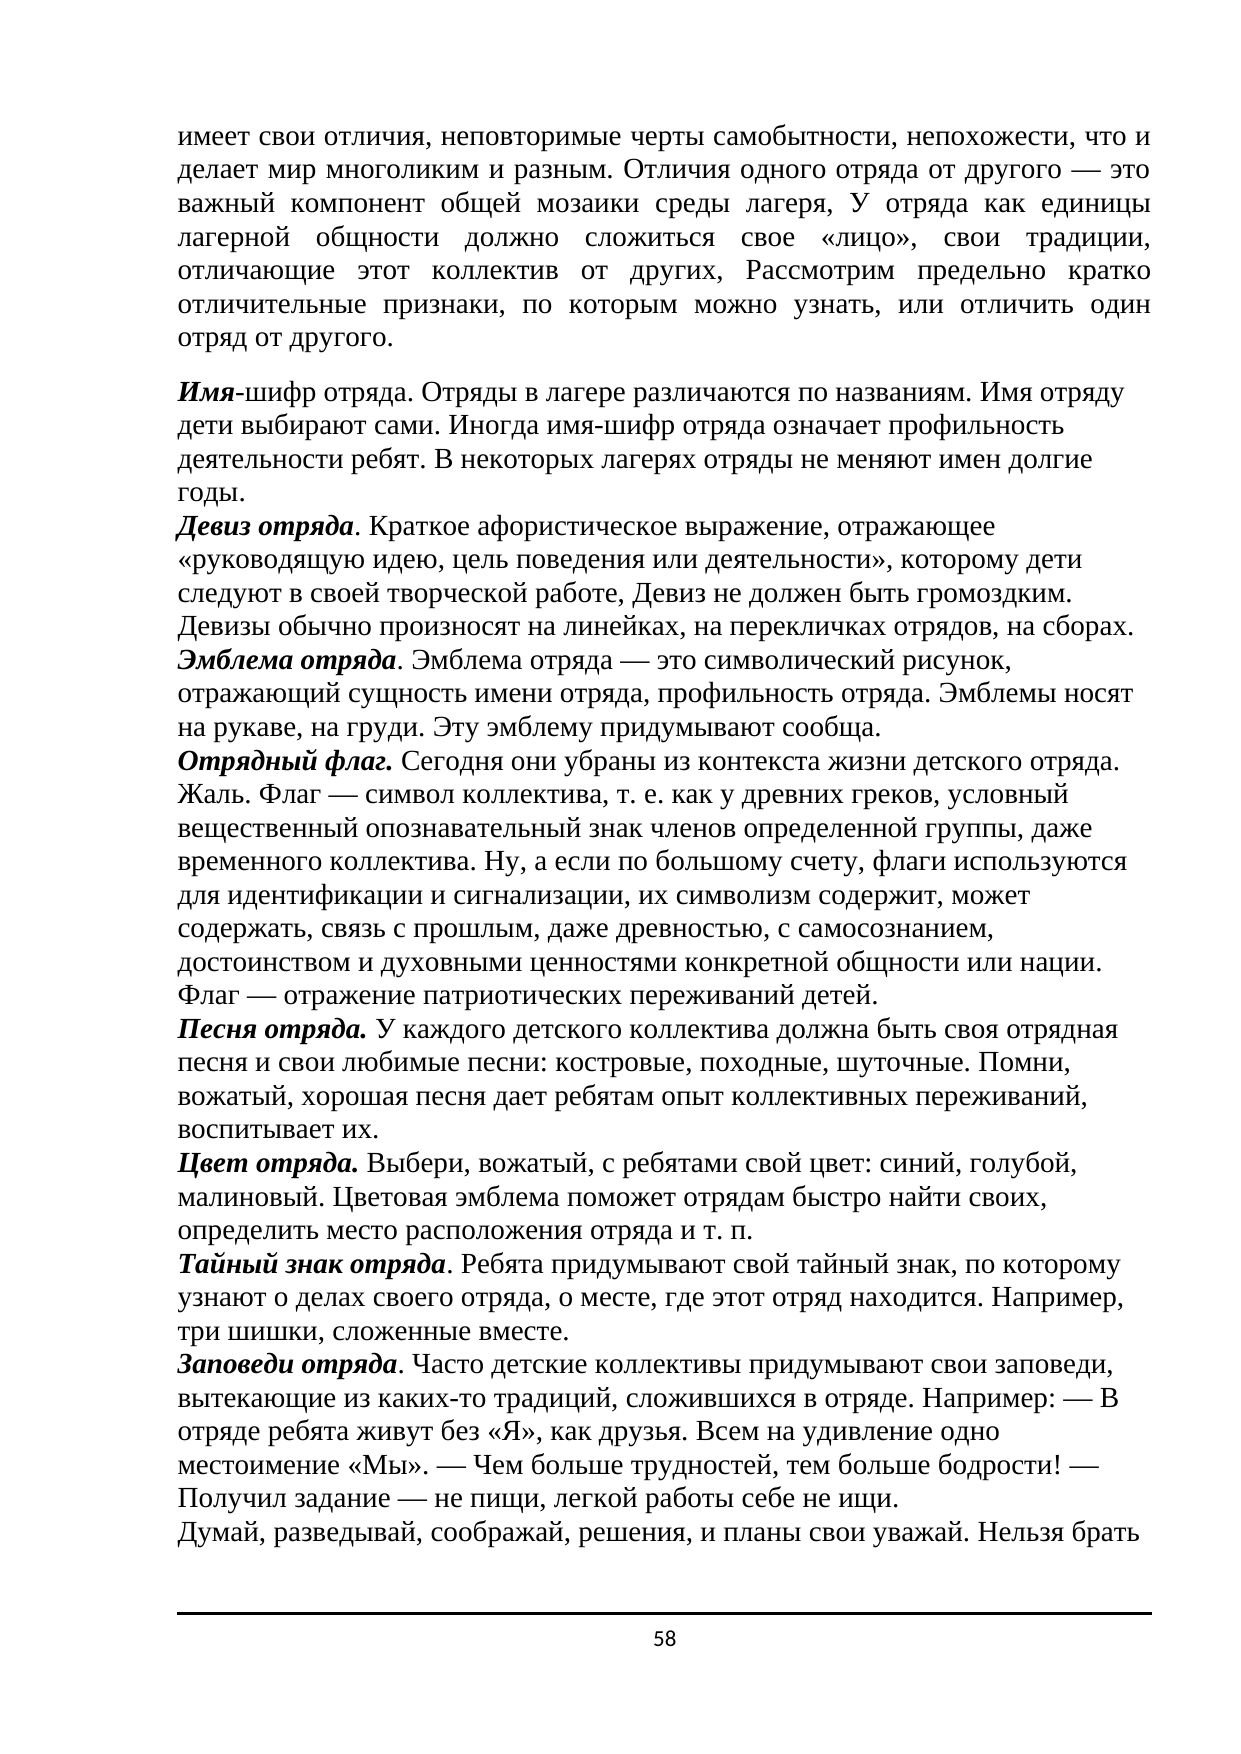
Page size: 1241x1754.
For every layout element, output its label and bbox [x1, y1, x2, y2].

text [177, 118, 1152, 353]
text [177, 374, 1152, 1612]
